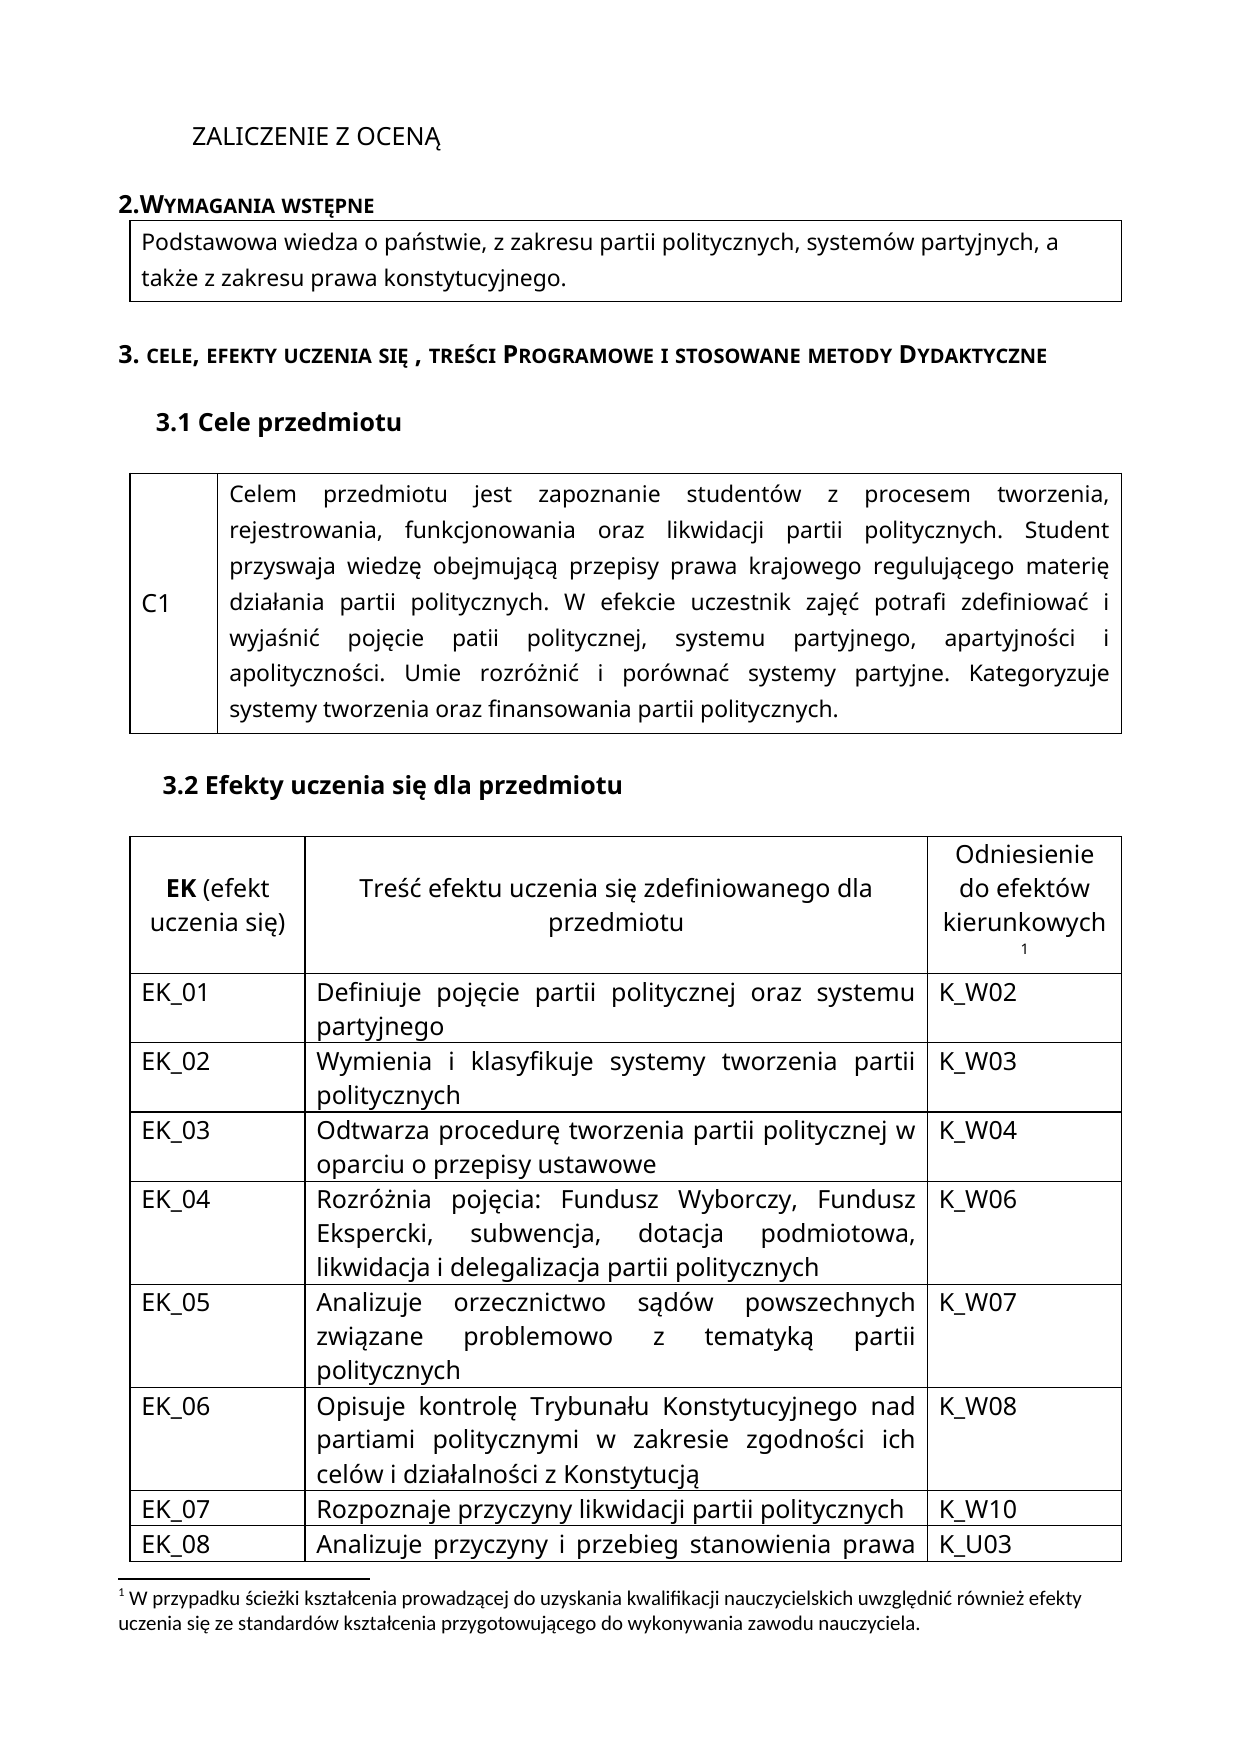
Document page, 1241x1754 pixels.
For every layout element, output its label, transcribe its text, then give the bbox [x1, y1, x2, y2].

table_header Odniesienie do efektów kierunkowych [928, 837, 1121, 973]
table_cell K_W10 [928, 1491, 1121, 1525]
text 2.Wymagania wstępne [118, 186, 1122, 220]
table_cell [306, 1526, 927, 1561]
text 3. cele, efekty uczenia się , treści Programowe i stosowane metody Dydaktyczne [118, 336, 1122, 370]
text 3.1 Cele przedmiotu [156, 404, 1122, 438]
table_cell Definiuje pojęcie partii politycznej oraz systemu partyjnego [306, 974, 927, 1042]
table_cell K_W06 [928, 1182, 1121, 1284]
table_cell Opisuje kontrolę Trybunału Konstytucyjnego nad partiami politycznymi w zakresie zgodności ich celów i działalności z Konstytucją [306, 1388, 927, 1490]
table_cell Wymienia i klasyfikuje systemy tworzenia partii politycznych [306, 1043, 927, 1111]
table_header Celem przedmiotu jest zapoznanie studentów z procesem tworzenia, rejestrowania, funkcjonowania oraz likwidacji partii politycznych. Student przyswaja wiedzę obejmującą przepisy prawa krajowego regulującego materię działania partii politycznych. W efekcie uczestnik zajęć potrafi zdefiniować i wyjaśnić pojęcie patii politycznej, systemu partyjnego, apartyjności i apolityczności. Umie rozróżnić i porównać systemy partyjne. Kategoryzuje systemy tworzenia oraz finansowania partii politycznych. [218, 474, 1121, 733]
text 3.2 Efekty uczenia się dla przedmiotu [162, 768, 1122, 802]
table_cell Rozpoznaje przyczyny likwidacji partii politycznych [306, 1491, 927, 1525]
table_cell Analizuje orzecznictwo sądów powszechnych związane problemowo z tematyką partii politycznych [306, 1285, 927, 1387]
table_cell K_W07 [928, 1285, 1121, 1387]
table_cell K_W02 [928, 974, 1121, 1042]
table_cell EK_05 [131, 1285, 304, 1387]
table_cell EK_02 [131, 1043, 304, 1111]
table_cell EK_03 [131, 1113, 304, 1181]
table_cell EK_08 [131, 1526, 304, 1561]
table_cell K_U03 [928, 1526, 1121, 1561]
table_cell Rozróżnia pojęcia: Fundusz Wyborczy, Fundusz Ekspercki, subwencja, dotacja podmiotowa, likwidacja i delegalizacja partii politycznych [306, 1182, 927, 1284]
table_cell EK_04 [131, 1182, 304, 1284]
table_cell EK_01 [131, 974, 304, 1042]
table_header C1 [131, 474, 217, 733]
table_cell EK_06 [131, 1388, 304, 1490]
table_header Podstawowa wiedza o państwie, z zakresu partii politycznych, systemów partyjnych, a także z zakresu prawa konstytucyjnego. [131, 221, 1121, 301]
table_cell Odtwarza procedurę tworzenia partii politycznej w oparciu o przepisy ustawowe [306, 1113, 927, 1181]
table_header EK (efekt uczenia się) [131, 837, 304, 973]
text ZALICZENIE Z OCENĄ [118, 118, 1122, 152]
table_cell K_W08 [928, 1388, 1121, 1490]
table_cell EK_07 [131, 1491, 304, 1525]
table_cell K_W03 [928, 1043, 1121, 1111]
table_cell K_W04 [928, 1113, 1121, 1181]
table_header Treść efektu uczenia się zdefiniowanego dla przedmiotu [306, 837, 927, 973]
